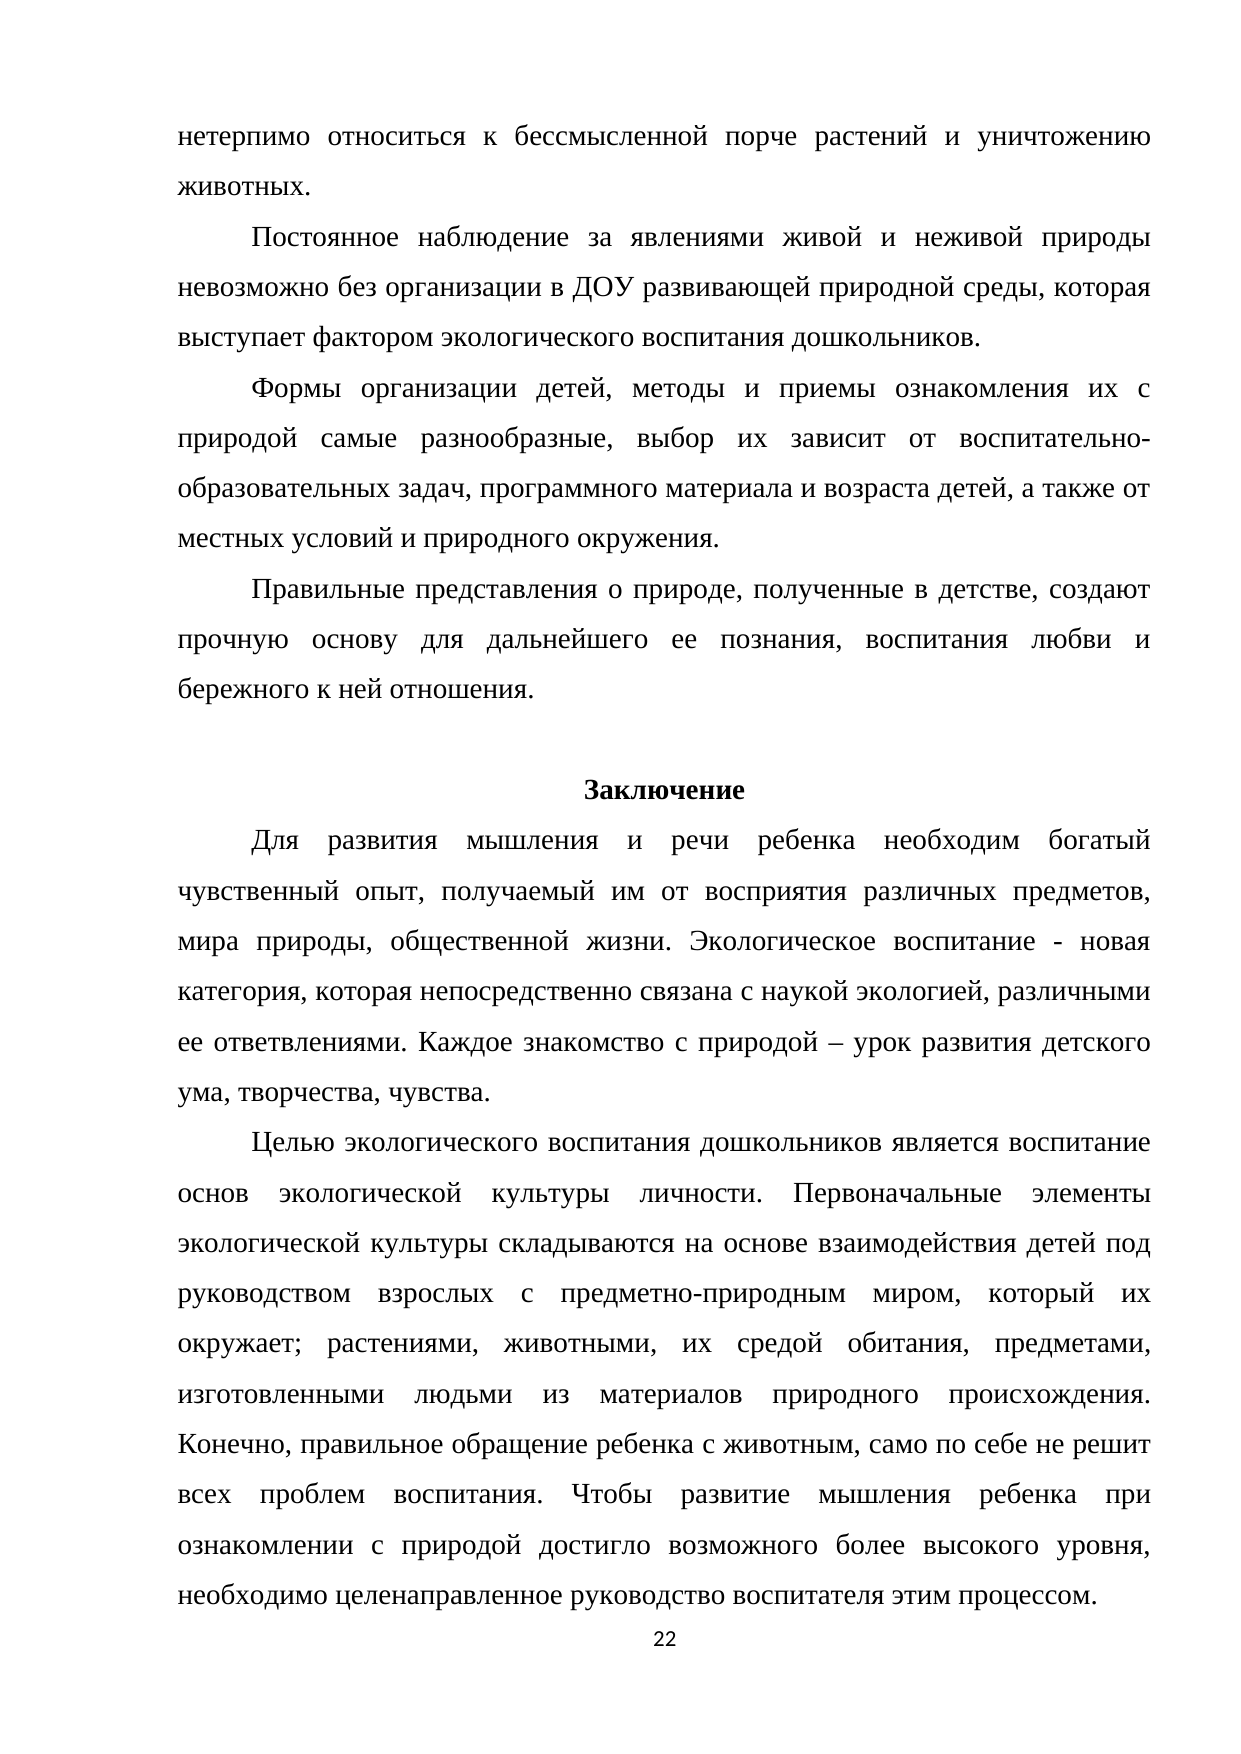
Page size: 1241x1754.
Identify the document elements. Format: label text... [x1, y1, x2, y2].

text Целью экологического воспитания дошкольников является воспитание основ экологической культуры личности. Первоначальные элементы экологической культуры складываются на основе взаимодействия детей под руководством взрослых с предметно-природным миром, который их окружает; растениями, животными, их средой обитания, предметами, изготовленными людьми из материалов природного происхождения. Конечно, правильное обращение ребенка с животным, само по себе не решит всех проблем воспитания. Чтобы развитие мышления ребенка при ознакомлении с природой достигло возможного более высокого уровня, необходимо целенаправленное руководство воспитателя этим процессом. [177, 1124, 1152, 1611]
text Постоянное наблюдение за явлениями живой и неживой природы невозможно без организации в ДОУ развивающей природной среды, которая выступает фактором экологического воспитания дошкольников. [177, 219, 1152, 353]
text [177, 118, 1152, 202]
text Формы организации детей, методы и приемы ознакомления их с природой самые разнообразные, выбор их зависит от воспитательно-образовательных задач, программного материала и возраста детей, а также от местных условий и природного окружения. [177, 370, 1152, 554]
text Для развития мышления и речи ребенка необходим богатый чувственный опыт, получаемый им от восприятия различных предметов, мира природы, общественной жизни. Экологическое воспитание - новая категория, которая непосредственно связана с наукой экологией, различными ее ответвлениями. Каждое знакомство с природой – урок развития детского ума, творчества, чувства. [177, 822, 1152, 1108]
text Заключение [177, 772, 1152, 806]
text Правильные представления о природе, полученные в детстве, создают прочную основу для дальнейшего ее познания, воспитания любви и бережного к ней отношения. [177, 571, 1152, 705]
